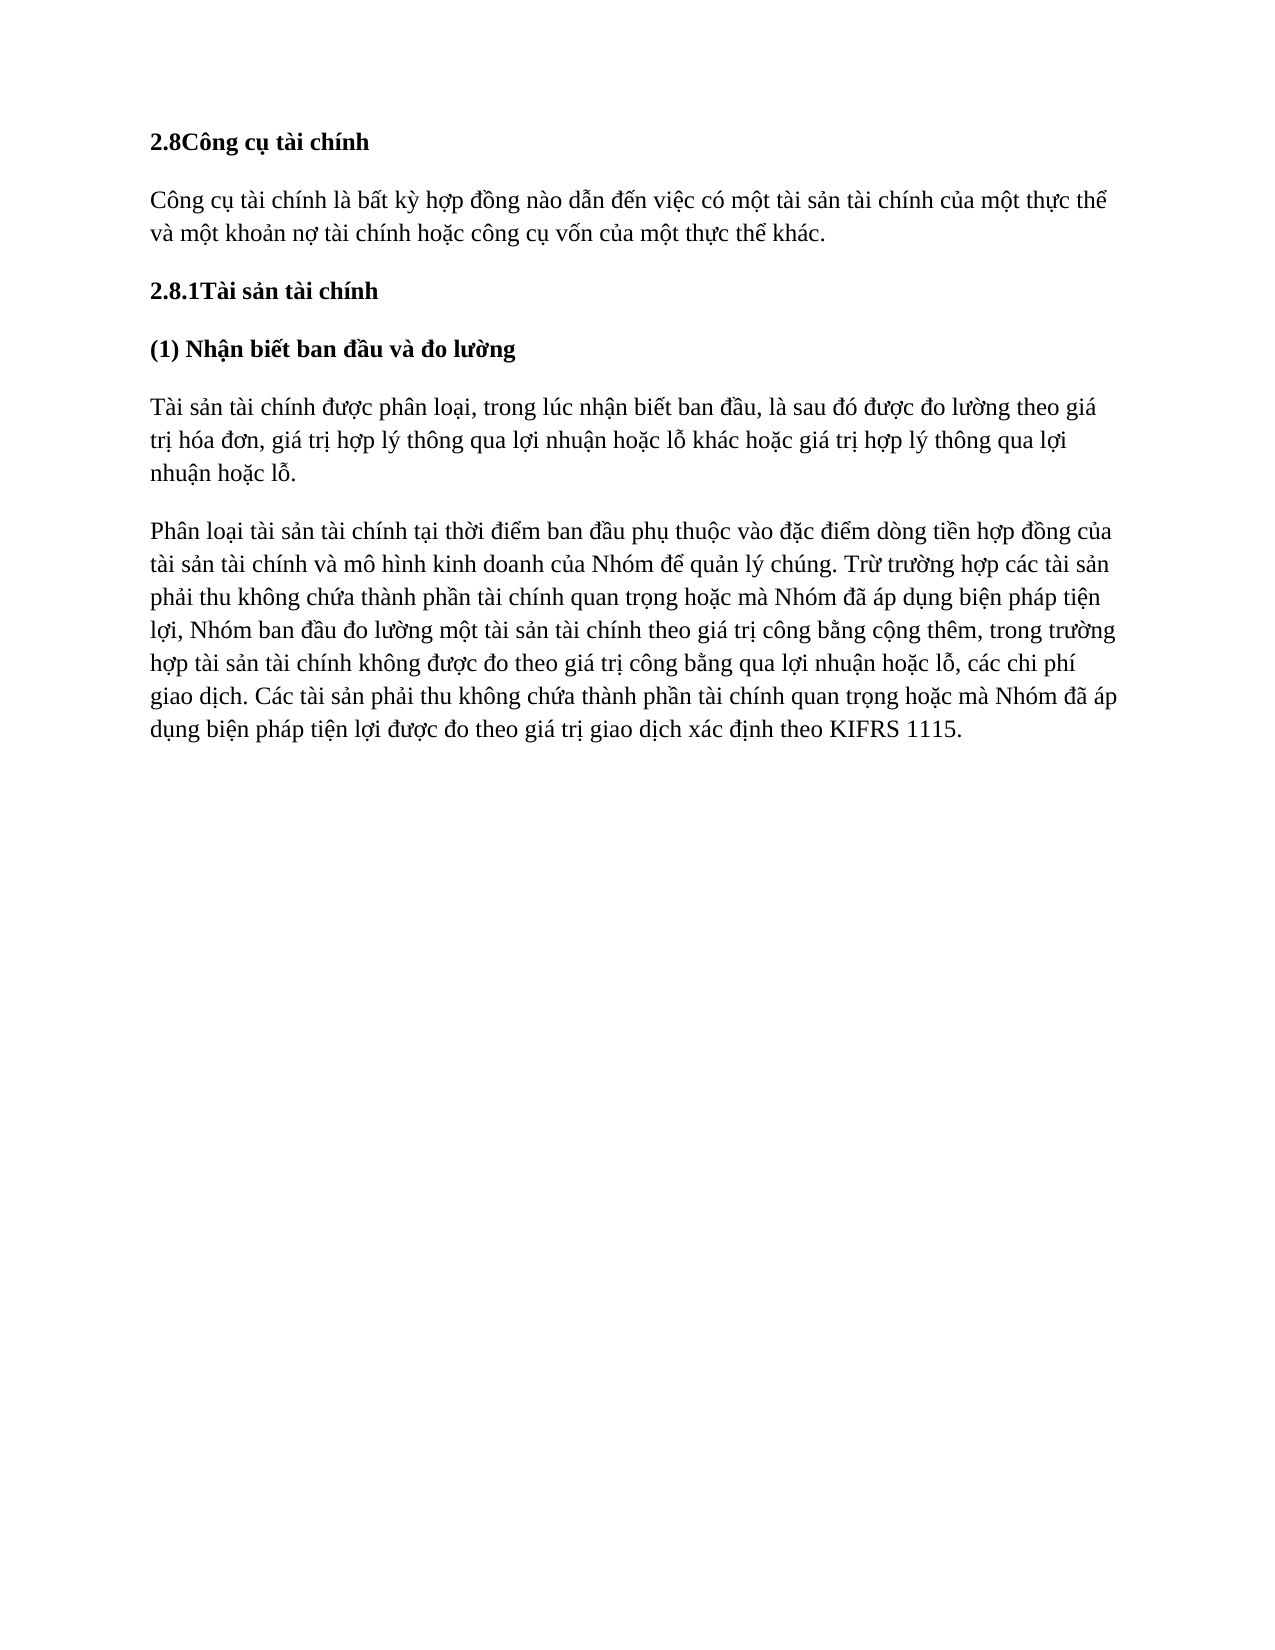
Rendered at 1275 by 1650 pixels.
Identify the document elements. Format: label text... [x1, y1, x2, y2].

text Công cụ tài chính là bất kỳ hợp đồng nào dẫn đến việc có một tài sản tài chính của một thực thể và một khoản nợ tài chính hoặc công cụ vốn của một thực thể khác. [150, 185, 1125, 247]
text Tài sản tài chính được phân loại, trong lúc nhận biết ban đầu, là sau đó được đo lường theo giá trị hóa đơn, giá trị hợp lý thông qua lợi nhuận hoặc lỗ khác hoặc giá trị hợp lý thông qua lợi nhuận hoặc lỗ. [150, 392, 1125, 487]
text (1) Nhận biết ban đầu và đo lường [150, 334, 1125, 363]
text Phân loại tài sản tài chính tại thời điểm ban đầu phụ thuộc vào đặc điểm dòng tiền hợp đồng của tài sản tài chính và mô hình kinh doanh của Nhóm để quản lý chúng. Trừ trường hợp các tài sản phải thu không chứa thành phần tài chính quan trọng hoặc mà Nhóm đã áp dụng biện pháp tiện lợi, Nhóm ban đầu đo lường một tài sản tài chính theo giá trị công bằng cộng thêm, trong trường hợp tài sản tài chính không được đo theo giá trị công bằng qua lợi nhuận hoặc lỗ, các chi phí giao dịch. Các tài sản phải thu không chứa thành phần tài chính quan trọng hoặc mà Nhóm đã áp dụng biện pháp tiện lợi được đo theo giá trị giao dịch xác định theo KIFRS 1115. [150, 516, 1125, 743]
text 2.8Công cụ tài chính [150, 127, 1125, 156]
text 2.8.1Tài sản tài chính [150, 276, 1125, 305]
